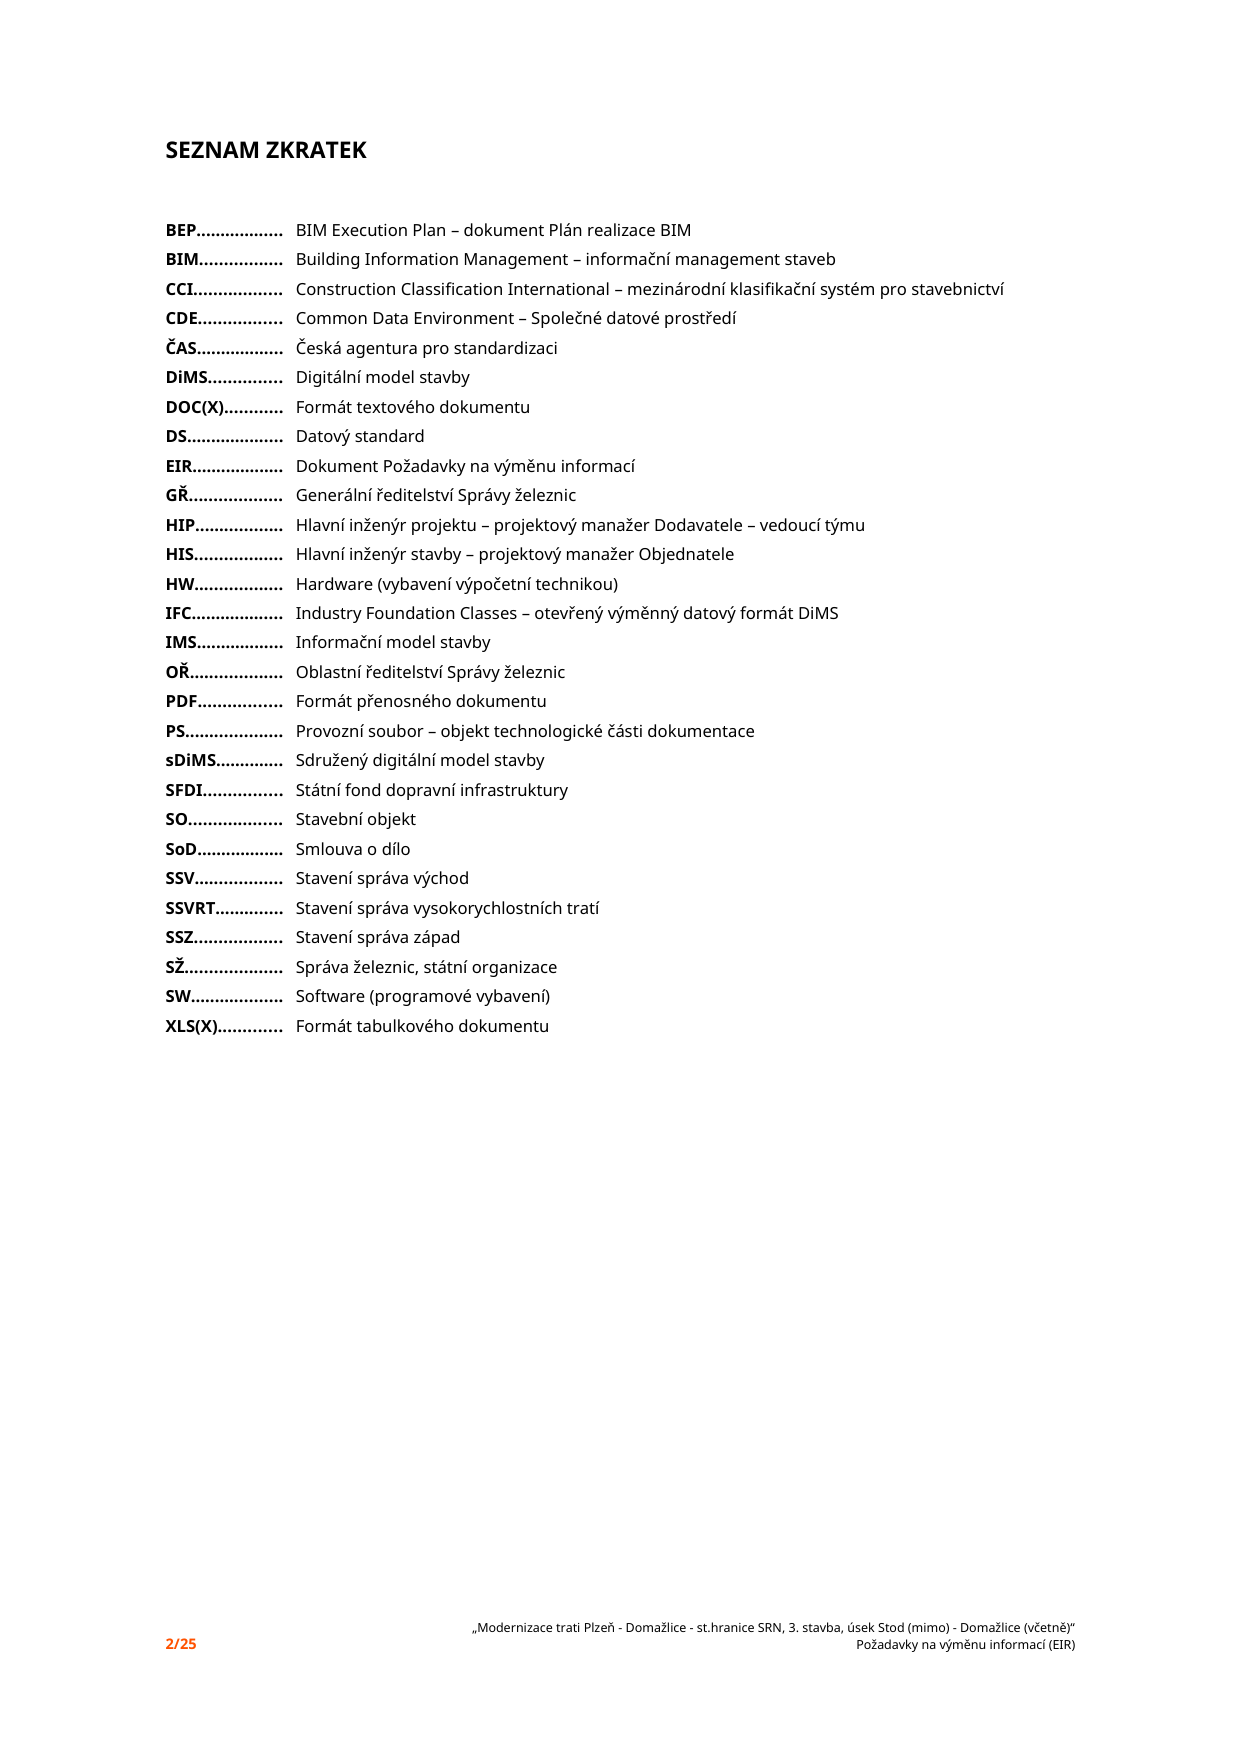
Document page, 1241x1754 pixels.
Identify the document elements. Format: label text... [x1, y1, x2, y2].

table_cell sDiMS [165, 746, 296, 776]
table_cell Hlavní inženýr stavby – projektový manažer Objednatele [296, 540, 1072, 569]
table_cell XLS(X) [165, 1011, 296, 1041]
table_cell OŘ [165, 658, 296, 687]
table_cell GŘ [165, 481, 296, 510]
table_cell Software (programové vybavení) [296, 982, 1072, 1011]
table_cell Informační model stavby [296, 628, 1072, 658]
table_cell SFDI [165, 776, 296, 805]
table_cell Provozní soubor – objekt technologické části dokumentace [296, 717, 1072, 746]
table_cell Generální ředitelství Správy železnic [296, 481, 1072, 510]
table_cell SSZ [165, 923, 296, 952]
table_cell Construction Classification International – mezinárodní klasifikační systém pro stavebnictví [296, 275, 1072, 304]
table_cell Hardware (vybavení výpočetní technikou) [296, 569, 1072, 599]
table_cell Datový standard [296, 422, 1072, 451]
table_cell Formát textového dokumentu [296, 393, 1072, 422]
table_cell SW [165, 982, 296, 1011]
table_cell CCI [165, 275, 296, 304]
table_cell IMS [165, 628, 296, 658]
table_cell PS [165, 717, 296, 746]
table_cell Sdružený digitální model stavby [296, 746, 1072, 776]
table_cell DS [165, 422, 296, 451]
table_cell SoD [165, 835, 296, 864]
table_cell Stavení správa východ [296, 864, 1072, 893]
table_cell HW [165, 569, 296, 599]
table_cell DiMS [165, 363, 296, 392]
table_cell EIR [165, 451, 296, 481]
table_cell Digitální model stavby [296, 363, 1072, 392]
table_cell HIS [165, 540, 296, 569]
table_cell Stavení správa vysokorychlostních tratí [296, 894, 1072, 923]
table_cell Formát tabulkového dokumentu [296, 1011, 1072, 1041]
table_cell IFC [165, 599, 296, 628]
table_cell Oblastní ředitelství Správy železnic [296, 658, 1072, 687]
table_cell CDE [165, 304, 296, 333]
text Seznam zkratek [165, 134, 1075, 166]
table_cell SSVRT [165, 894, 296, 923]
table_cell ČAS [165, 334, 296, 363]
table_header BIM Execution Plan – dokument Plán realizace BIM [296, 216, 1072, 245]
table_cell Státní fond dopravní infrastruktury [296, 776, 1072, 805]
table_cell Stavení správa západ [296, 923, 1072, 952]
table_cell Smlouva o dílo [296, 835, 1072, 864]
table_cell SŽ [165, 953, 296, 982]
table_cell Industry Foundation Classes – otevřený výměnný datový formát DiMS [296, 599, 1072, 628]
table_cell Dokument Požadavky na výměnu informací [296, 451, 1072, 481]
table_header BEP [165, 216, 296, 245]
table_cell Hlavní inženýr projektu – projektový manažer Dodavatele – vedoucí týmu [296, 510, 1072, 540]
table_cell SSV [165, 864, 296, 893]
table_cell Správa železnic, státní organizace [296, 953, 1072, 982]
table_cell Building Information Management – informační management staveb [296, 245, 1072, 274]
table_cell HIP [165, 510, 296, 540]
table_cell BIM [165, 245, 296, 274]
table_cell Česká agentura pro standardizaci [296, 334, 1072, 363]
table_cell DOC(X) [165, 393, 296, 422]
table_cell PDF [165, 687, 296, 717]
table_cell SO [165, 805, 296, 834]
table_cell Formát přenosného dokumentu [296, 687, 1072, 717]
table_cell Common Data Environment – Společné datové prostředí [296, 304, 1072, 333]
table_cell Stavební objekt [296, 805, 1072, 834]
